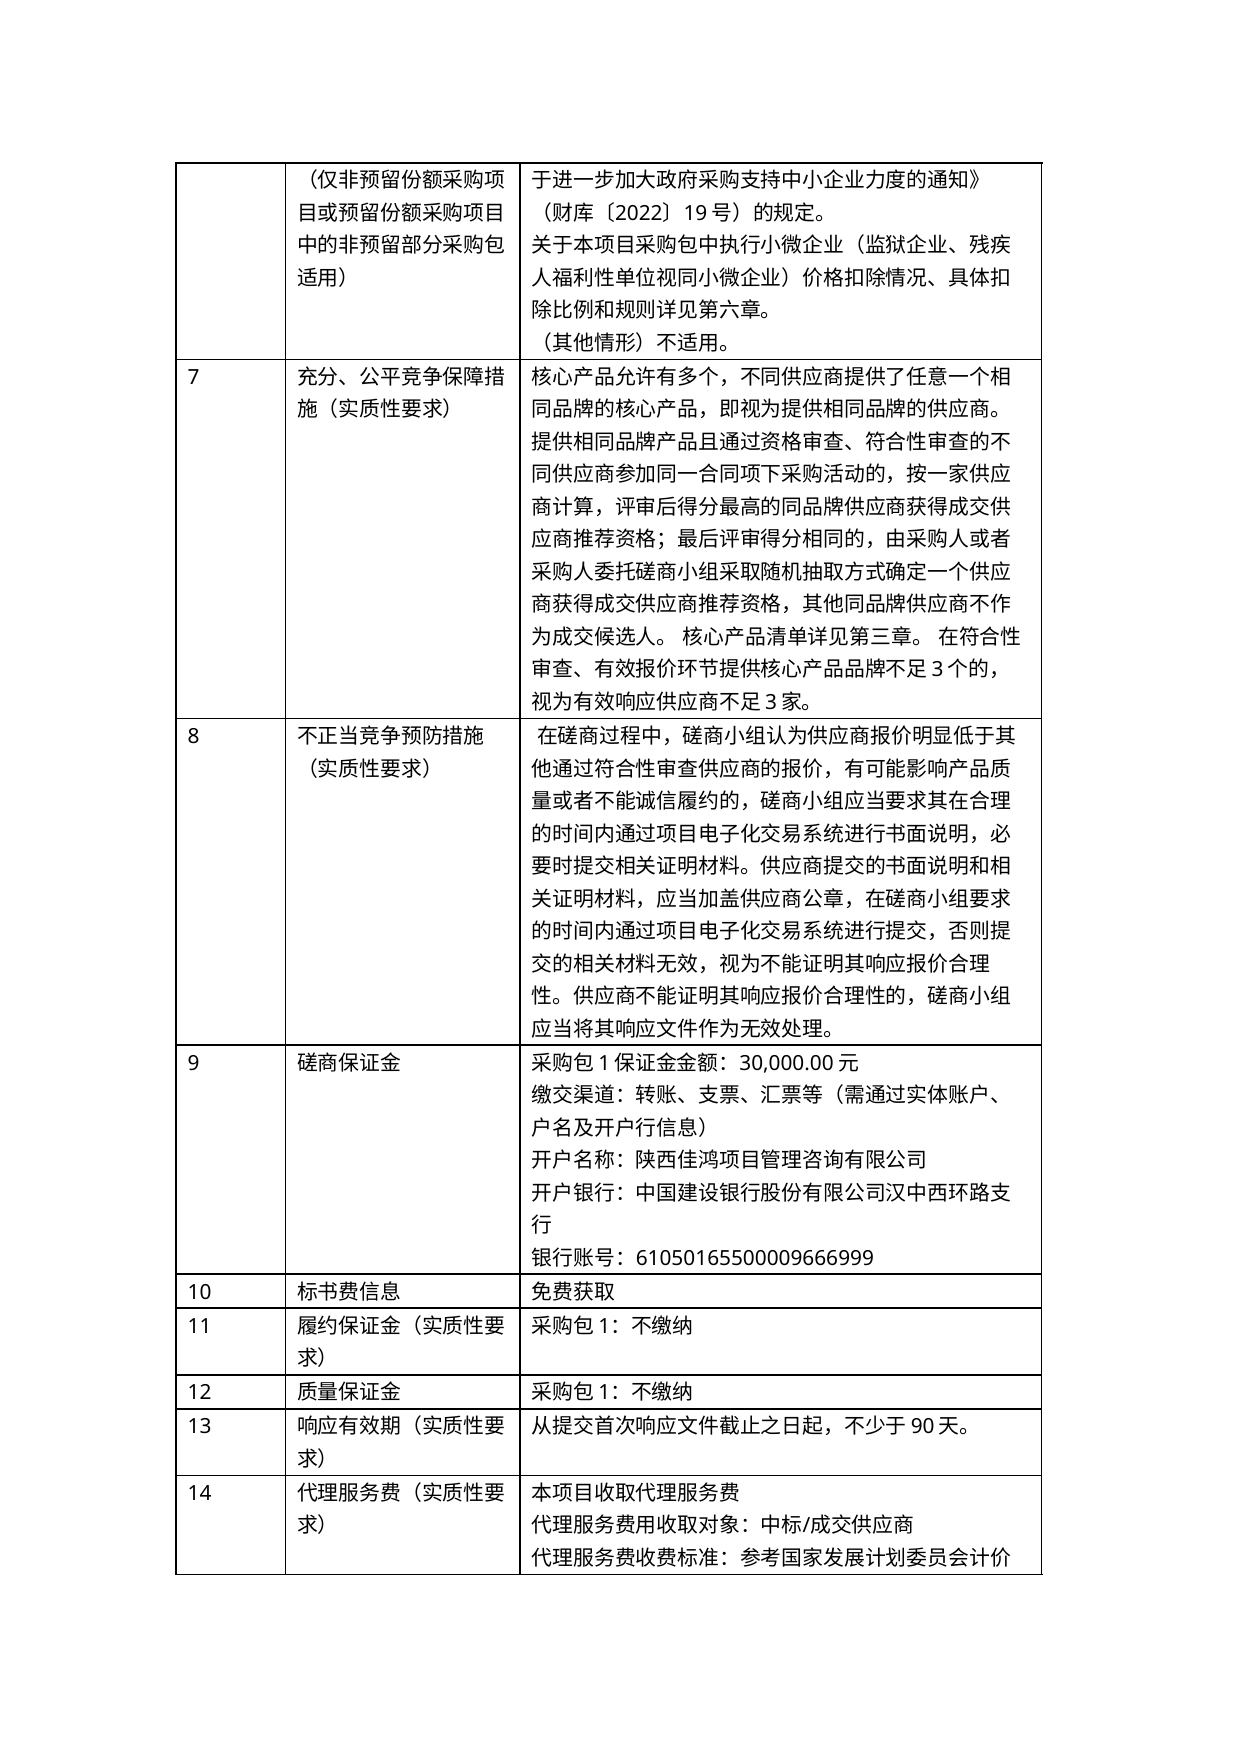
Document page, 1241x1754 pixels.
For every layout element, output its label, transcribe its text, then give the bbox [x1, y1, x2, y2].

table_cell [521, 164, 1041, 358]
table_cell 6 [177, 164, 285, 358]
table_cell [286, 164, 519, 358]
table_cell 11 [177, 1309, 285, 1374]
table_cell 不正当竞争预防措施 （实质性要求） [286, 719, 519, 1044]
table_cell 响应有效期（实质性要求） [286, 1410, 519, 1474]
table_cell 从提交首次响应文件截止之日起，不少于90天。 [521, 1410, 1041, 1474]
table_cell 核心产品允许有多个，不同供应商提供了任意一个相同品牌的核心产品，即视为提供相同品牌的供应商。 提供相同品牌产品且通过资格审查、符合性审查的不同供应商参加同一合同项下采购活动的，按一家供应商计算，评审后得分最高的同品牌供应商获得成交供应商推荐资格；最后评审得分相同的，由采购人或者采购人委托磋商小组采取随机抽取方式确定一个供应商获得成交供应商推荐资格，其他同品牌供应商不作为成交候选人。 核心产品清单详见第三章。 在符合性审查、有效报价环节提供核心产品品牌不足3个的，视为有效响应供应商不足3家。 [521, 360, 1041, 718]
table_cell 9 [177, 1046, 285, 1273]
table_cell 免费获取 [521, 1275, 1041, 1307]
table_cell 磋商保证金 [286, 1046, 519, 1273]
table_cell 质量保证金 [286, 1376, 519, 1408]
table_cell 14 [177, 1476, 285, 1573]
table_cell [521, 1476, 1041, 1573]
table_cell 13 [177, 1410, 285, 1474]
table_cell 代理服务费（实质性要求） [286, 1476, 519, 1573]
table_cell 在磋商过程中，磋商小组认为供应商报价明显低于其他通过符合性审查供应商的报价，有可能影响产品质量或者不能诚信履约的，磋商小组应当要求其在合理的时间内通过项目电子化交易系统进行书面说明，必要时提交相关证明材料。供应商提交的书面说明和相关证明材料，应当加盖供应商公章，在磋商小组要求的时间内通过项目电子化交易系统进行提交，否则提交的相关材料无效，视为不能证明其响应报价合理性。供应商不能证明其响应报价合理性的，磋商小组应当将其响应文件作为无效处理。 [521, 719, 1041, 1044]
table_cell 12 [177, 1376, 285, 1408]
table_cell 充分、公平竞争保障措施（实质性要求） [286, 360, 519, 718]
table_cell 标书费信息 [286, 1275, 519, 1307]
table_cell 10 [177, 1275, 285, 1307]
table_cell 采购包1：不缴纳 [521, 1376, 1041, 1408]
table_cell 7 [177, 360, 285, 718]
table_cell 履约保证金（实质性要求） [286, 1309, 519, 1374]
table_cell 8 [177, 719, 285, 1044]
table_cell 采购包1：不缴纳 [521, 1309, 1041, 1374]
table_cell 采购包1保证金金额：30,000.00元 缴交渠道：转账、支票、汇票等（需通过实体账户、户名及开户行信息） 开户名称：陕西佳鸿项目管理咨询有限公司 开户银行：中国建设银行股份有限公司汉中西环路支行 银行账号：61050165500009666999 [521, 1046, 1041, 1273]
